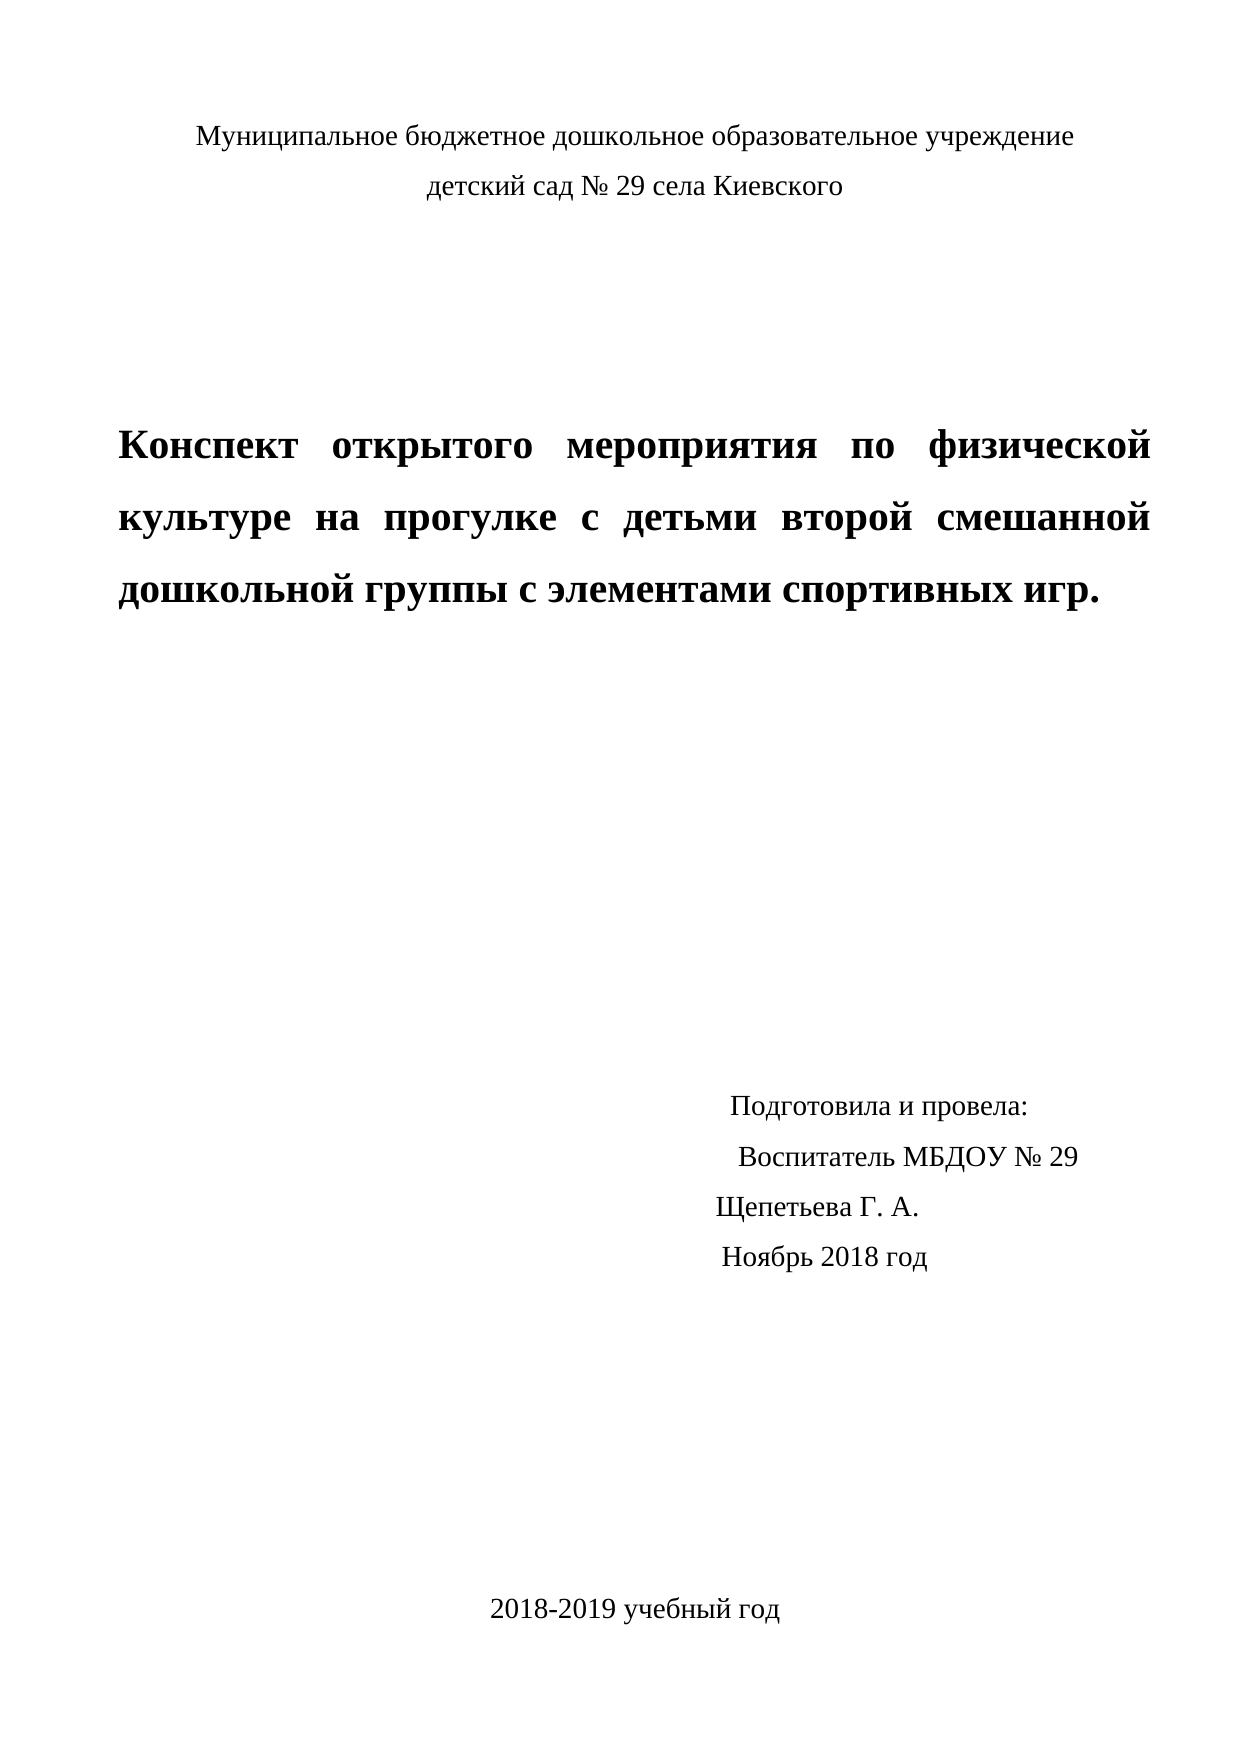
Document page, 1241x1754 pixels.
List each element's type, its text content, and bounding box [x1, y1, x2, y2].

text Щепетьева Г. А. [118, 1189, 1152, 1223]
text Ноябрь 2018 год [118, 1239, 1152, 1273]
text Воспитатель МБДОУ № 29 [118, 1139, 1152, 1172]
text Муниципальное бюджетное дошкольное образовательное учреждение [118, 118, 1152, 152]
text детский сад № 29 села Киевского [118, 168, 1152, 202]
text Подготовила и провела: [118, 1088, 1152, 1122]
text Конспект открытого мероприятия по физической культуре на прогулке с детьми второй смешанной дошкольной группы с элементами спортивных игр. [118, 420, 1152, 612]
text 2018-2019 учебный год [118, 1592, 1152, 1625]
